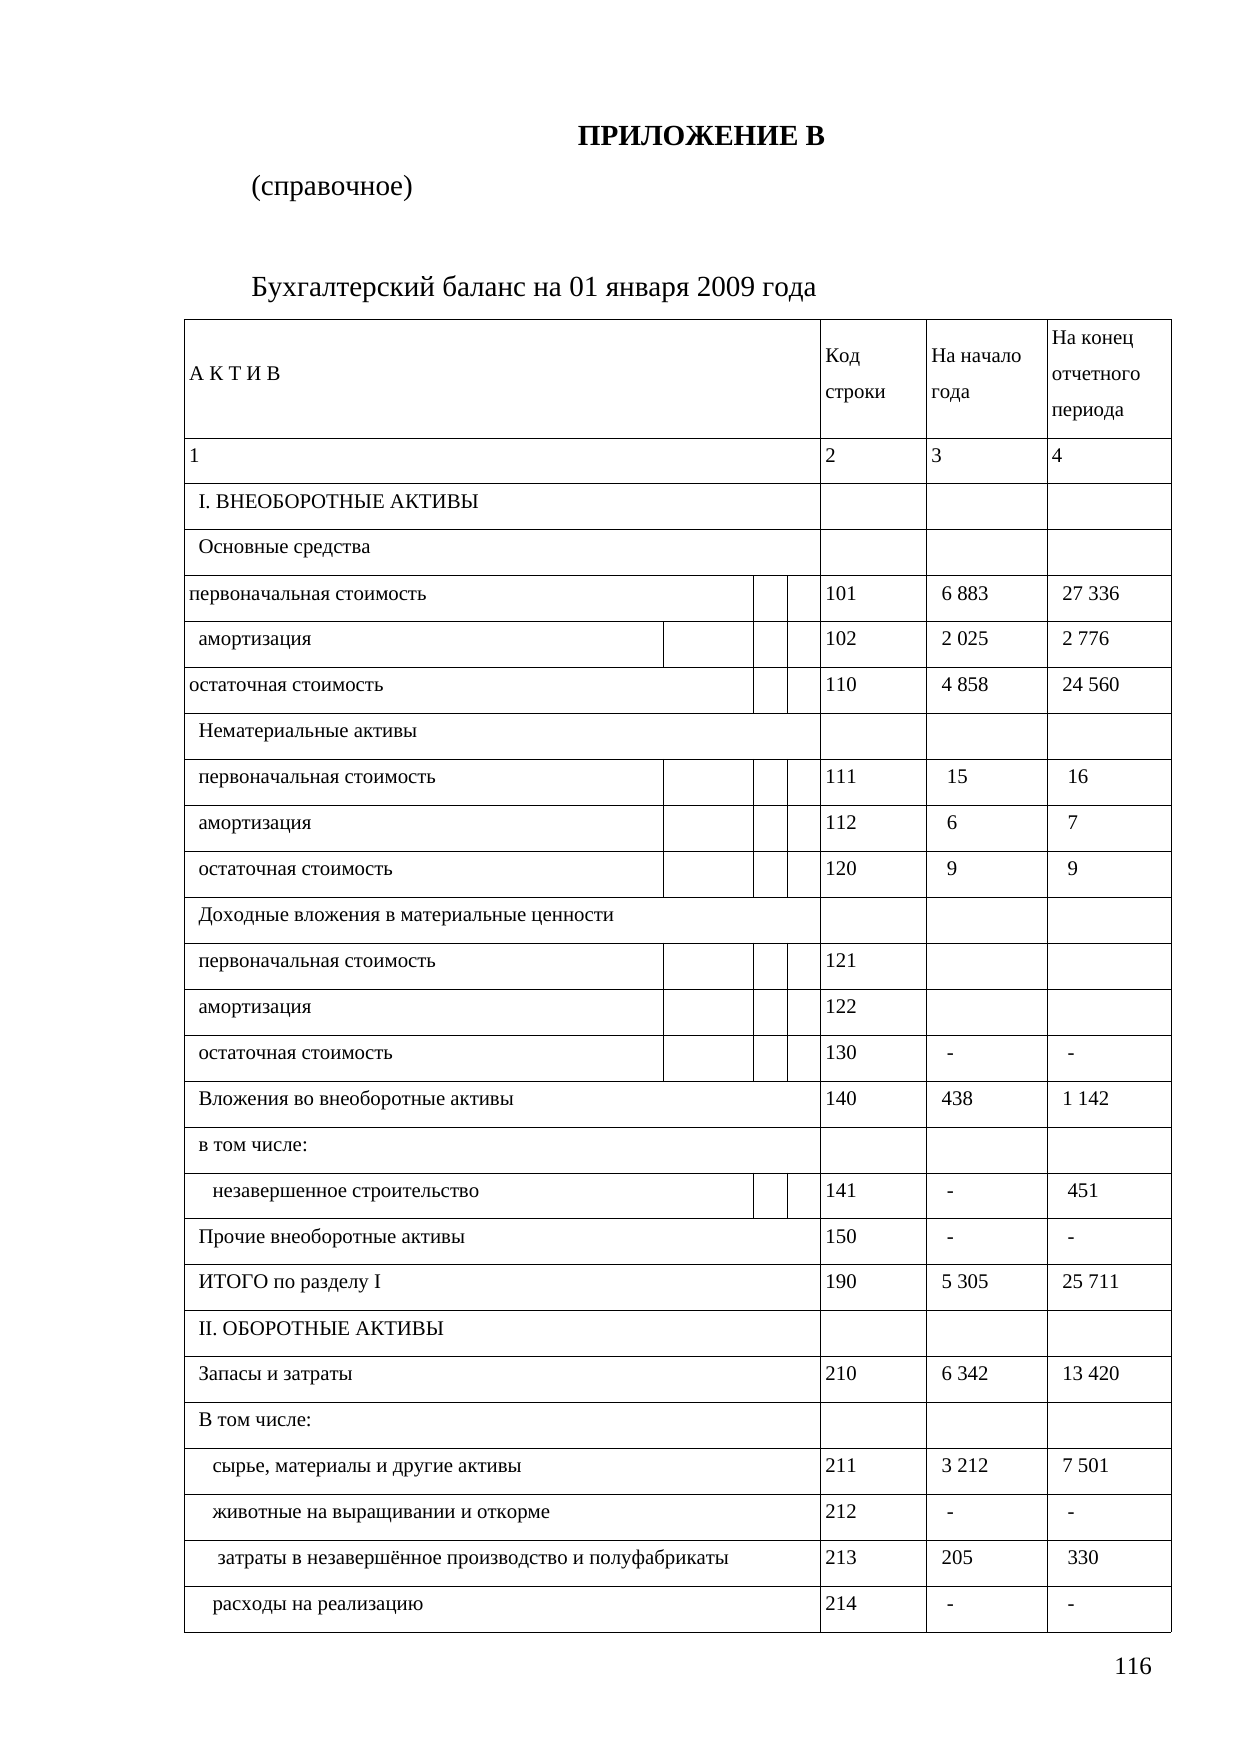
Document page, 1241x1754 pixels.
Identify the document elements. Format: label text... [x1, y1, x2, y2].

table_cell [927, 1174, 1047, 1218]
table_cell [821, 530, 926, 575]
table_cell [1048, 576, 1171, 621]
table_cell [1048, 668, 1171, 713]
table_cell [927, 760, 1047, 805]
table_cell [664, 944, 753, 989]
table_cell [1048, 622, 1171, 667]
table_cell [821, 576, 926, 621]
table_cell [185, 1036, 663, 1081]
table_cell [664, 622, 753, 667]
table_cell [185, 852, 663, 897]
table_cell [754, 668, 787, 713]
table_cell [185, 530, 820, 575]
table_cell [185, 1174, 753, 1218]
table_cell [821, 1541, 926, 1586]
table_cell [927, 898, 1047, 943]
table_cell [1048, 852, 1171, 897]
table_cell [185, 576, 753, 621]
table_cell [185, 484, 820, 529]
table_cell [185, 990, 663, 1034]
text ПРИЛОЖЕНИЕ В [177, 118, 1152, 152]
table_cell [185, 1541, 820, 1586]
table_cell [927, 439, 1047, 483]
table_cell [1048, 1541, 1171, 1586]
text (справочное) [177, 168, 1152, 202]
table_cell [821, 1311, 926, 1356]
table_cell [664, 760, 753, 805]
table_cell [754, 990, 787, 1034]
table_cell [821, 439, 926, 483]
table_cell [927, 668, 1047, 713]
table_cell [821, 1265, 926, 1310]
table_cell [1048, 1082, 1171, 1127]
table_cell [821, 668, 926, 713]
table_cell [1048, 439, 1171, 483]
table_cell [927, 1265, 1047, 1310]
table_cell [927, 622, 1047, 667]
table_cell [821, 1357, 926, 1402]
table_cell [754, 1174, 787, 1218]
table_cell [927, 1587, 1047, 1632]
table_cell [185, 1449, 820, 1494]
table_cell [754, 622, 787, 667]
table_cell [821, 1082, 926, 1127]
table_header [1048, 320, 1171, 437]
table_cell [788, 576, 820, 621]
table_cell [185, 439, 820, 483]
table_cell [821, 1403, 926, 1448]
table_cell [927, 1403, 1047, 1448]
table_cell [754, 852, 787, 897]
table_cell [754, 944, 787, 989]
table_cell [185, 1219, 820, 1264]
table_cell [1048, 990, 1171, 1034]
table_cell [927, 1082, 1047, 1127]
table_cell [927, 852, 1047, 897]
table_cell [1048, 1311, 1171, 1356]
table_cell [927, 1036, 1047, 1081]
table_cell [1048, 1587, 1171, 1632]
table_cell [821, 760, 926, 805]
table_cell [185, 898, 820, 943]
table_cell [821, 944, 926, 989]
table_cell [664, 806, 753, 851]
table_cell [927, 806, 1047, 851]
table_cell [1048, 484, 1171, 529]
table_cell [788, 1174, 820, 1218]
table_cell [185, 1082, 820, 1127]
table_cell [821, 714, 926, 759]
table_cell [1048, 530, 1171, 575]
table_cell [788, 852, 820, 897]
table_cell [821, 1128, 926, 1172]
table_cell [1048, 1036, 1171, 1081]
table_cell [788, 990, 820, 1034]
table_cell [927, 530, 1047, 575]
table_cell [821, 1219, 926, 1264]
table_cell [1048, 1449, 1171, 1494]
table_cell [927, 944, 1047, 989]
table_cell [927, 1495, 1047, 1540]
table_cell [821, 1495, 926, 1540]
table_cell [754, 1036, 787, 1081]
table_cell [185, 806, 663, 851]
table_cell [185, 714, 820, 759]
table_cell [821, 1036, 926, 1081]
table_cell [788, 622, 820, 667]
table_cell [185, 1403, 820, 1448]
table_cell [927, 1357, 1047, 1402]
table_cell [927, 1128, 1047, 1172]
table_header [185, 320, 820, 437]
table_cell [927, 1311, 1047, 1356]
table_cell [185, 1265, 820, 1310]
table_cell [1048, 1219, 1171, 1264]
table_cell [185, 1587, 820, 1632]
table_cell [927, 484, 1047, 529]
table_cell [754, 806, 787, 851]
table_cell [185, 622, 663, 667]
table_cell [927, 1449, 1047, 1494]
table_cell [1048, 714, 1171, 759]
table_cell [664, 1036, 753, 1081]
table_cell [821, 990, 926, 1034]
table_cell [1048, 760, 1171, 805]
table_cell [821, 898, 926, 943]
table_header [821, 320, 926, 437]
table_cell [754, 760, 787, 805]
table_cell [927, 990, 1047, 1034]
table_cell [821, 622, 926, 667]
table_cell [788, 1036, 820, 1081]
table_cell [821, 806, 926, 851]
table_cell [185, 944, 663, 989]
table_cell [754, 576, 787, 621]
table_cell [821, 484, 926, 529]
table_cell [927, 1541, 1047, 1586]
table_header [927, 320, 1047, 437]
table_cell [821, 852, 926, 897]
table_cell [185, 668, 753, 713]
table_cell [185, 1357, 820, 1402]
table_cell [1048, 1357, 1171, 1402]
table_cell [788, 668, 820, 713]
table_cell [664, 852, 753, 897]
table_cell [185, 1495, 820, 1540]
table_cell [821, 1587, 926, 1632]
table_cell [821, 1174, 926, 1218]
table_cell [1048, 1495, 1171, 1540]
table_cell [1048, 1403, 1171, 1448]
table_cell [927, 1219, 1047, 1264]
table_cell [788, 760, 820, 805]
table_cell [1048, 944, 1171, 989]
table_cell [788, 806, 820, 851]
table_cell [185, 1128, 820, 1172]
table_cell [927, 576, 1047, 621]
subtitle Бухгалтерский баланс на 01 января 2009 года [177, 269, 1152, 303]
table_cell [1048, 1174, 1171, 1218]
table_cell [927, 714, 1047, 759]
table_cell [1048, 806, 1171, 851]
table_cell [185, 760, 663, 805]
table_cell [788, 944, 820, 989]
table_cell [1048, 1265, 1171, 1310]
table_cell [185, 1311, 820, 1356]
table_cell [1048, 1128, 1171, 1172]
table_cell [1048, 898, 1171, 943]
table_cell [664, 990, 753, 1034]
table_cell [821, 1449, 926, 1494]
